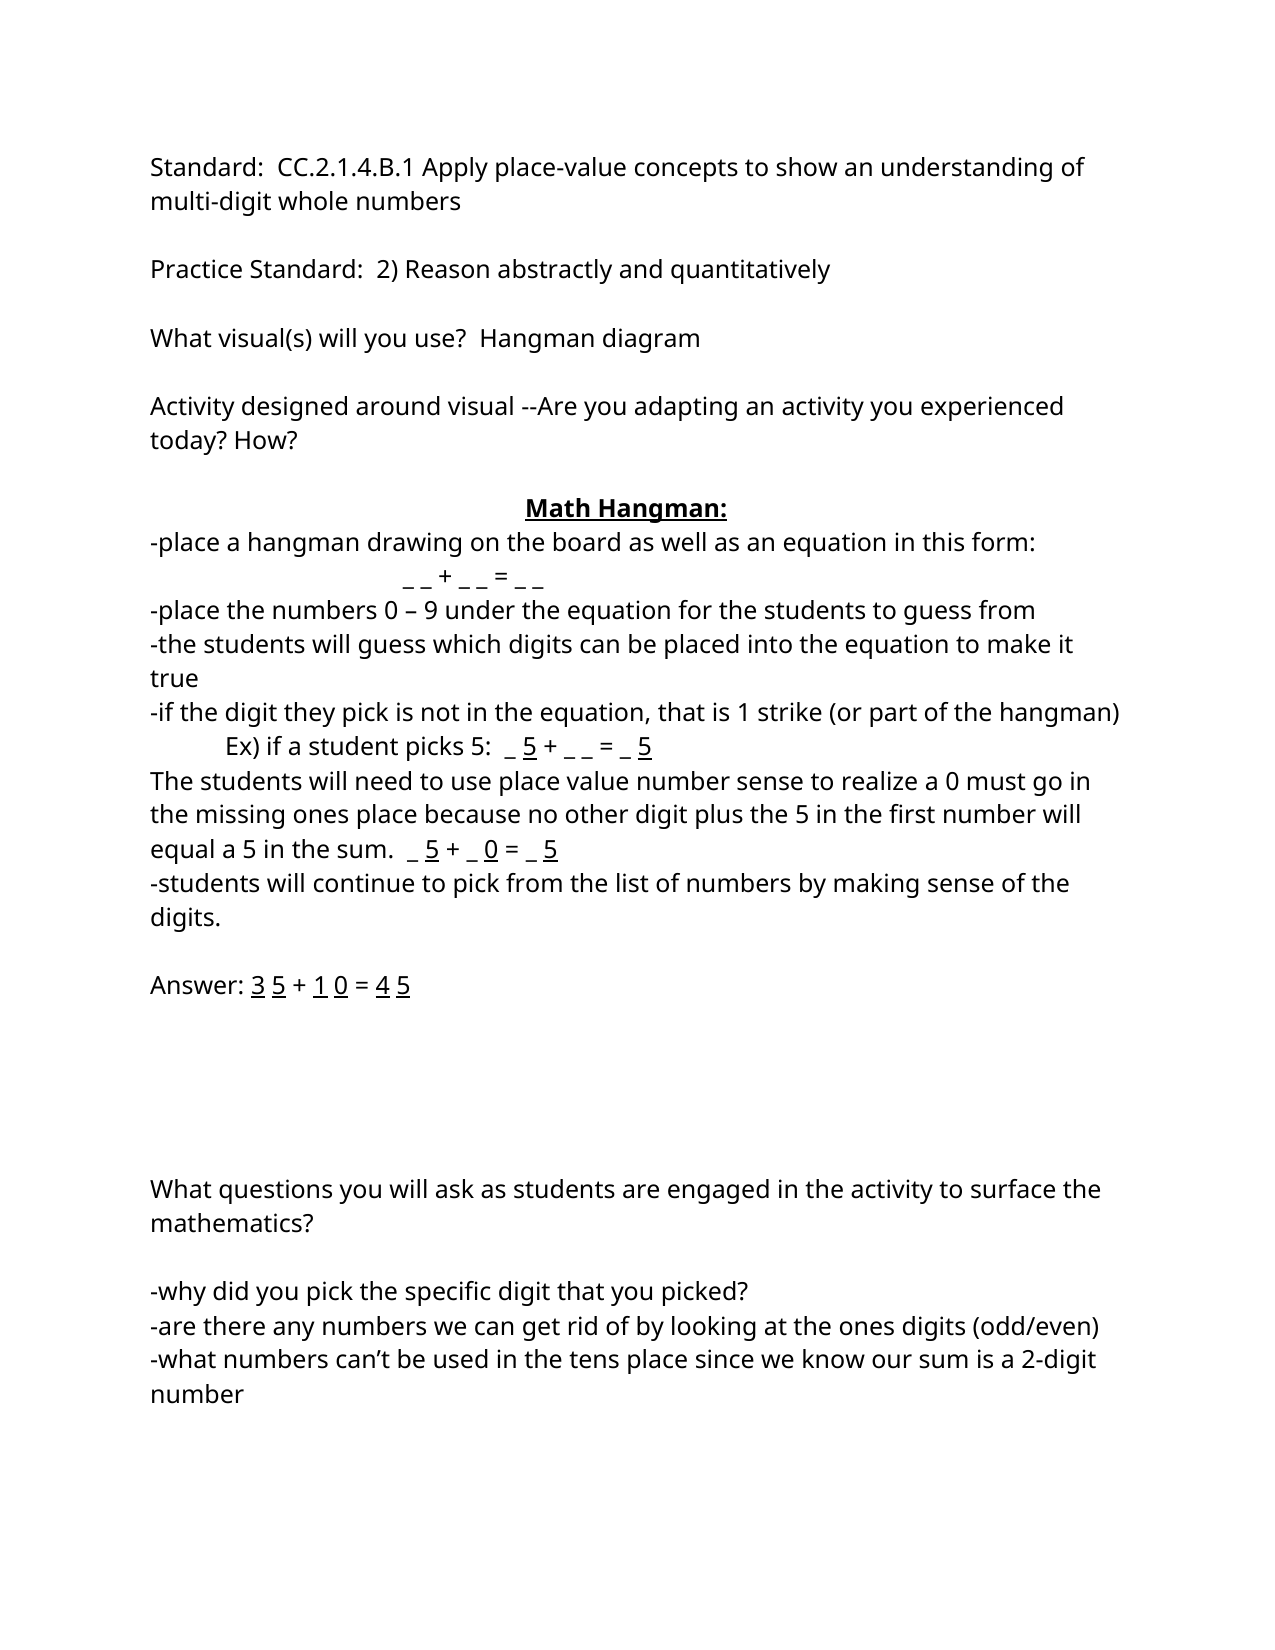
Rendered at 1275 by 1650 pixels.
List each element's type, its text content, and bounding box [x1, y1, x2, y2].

text -are there any numbers we can get rid of by looking at the ones digits (odd/even) [150, 1308, 1125, 1342]
text Practice Standard: 2) Reason abstractly and quantitatively [150, 252, 1125, 286]
text Activity designed around visual --Are you adapting an activity you experienced today? How? [150, 388, 1125, 457]
text -place the numbers 0 – 9 under the equation for the students to guess from [150, 593, 1125, 627]
text The students will need to use place value number sense to realize a 0 must go in the missing ones place because no other digit plus the 5 in the first number will equal a 5 in the sum. _ 5 + _ 0 = _ 5 [150, 763, 1125, 865]
text -why did you pick the specific digit that you picked? [150, 1274, 1125, 1308]
text Standard: CC.2.1.4.B.1 Apply place-value concepts to show an understanding of multi-digit whole numbers [150, 150, 1125, 218]
text -if the digit they pick is not in the equation, that is 1 strike (or part of the hangman) [150, 695, 1125, 729]
text Math Hangman: [450, 491, 1125, 525]
text -place a hangman drawing on the board as well as an equation in this form: [150, 525, 1125, 559]
text Ex) if a student picks 5: _ 5 + _ _ = _ 5 [150, 729, 1125, 763]
text Answer: 3 5 + 1 0 = 4 5 [150, 967, 1125, 1002]
text _ _ + _ _ = _ _ [150, 559, 1125, 593]
text -students will continue to pick from the list of numbers by making sense of the digits. [150, 865, 1125, 933]
text -the students will guess which digits can be placed into the equation to make it true [150, 627, 1125, 695]
text What visual(s) will you use? Hangman diagram [150, 320, 1125, 354]
text What questions you will ask as students are engaged in the activity to surface the mathematics? [150, 1172, 1125, 1240]
text -what numbers can’t be used in the tens place since we know our sum is a 2-digit number [150, 1342, 1125, 1410]
